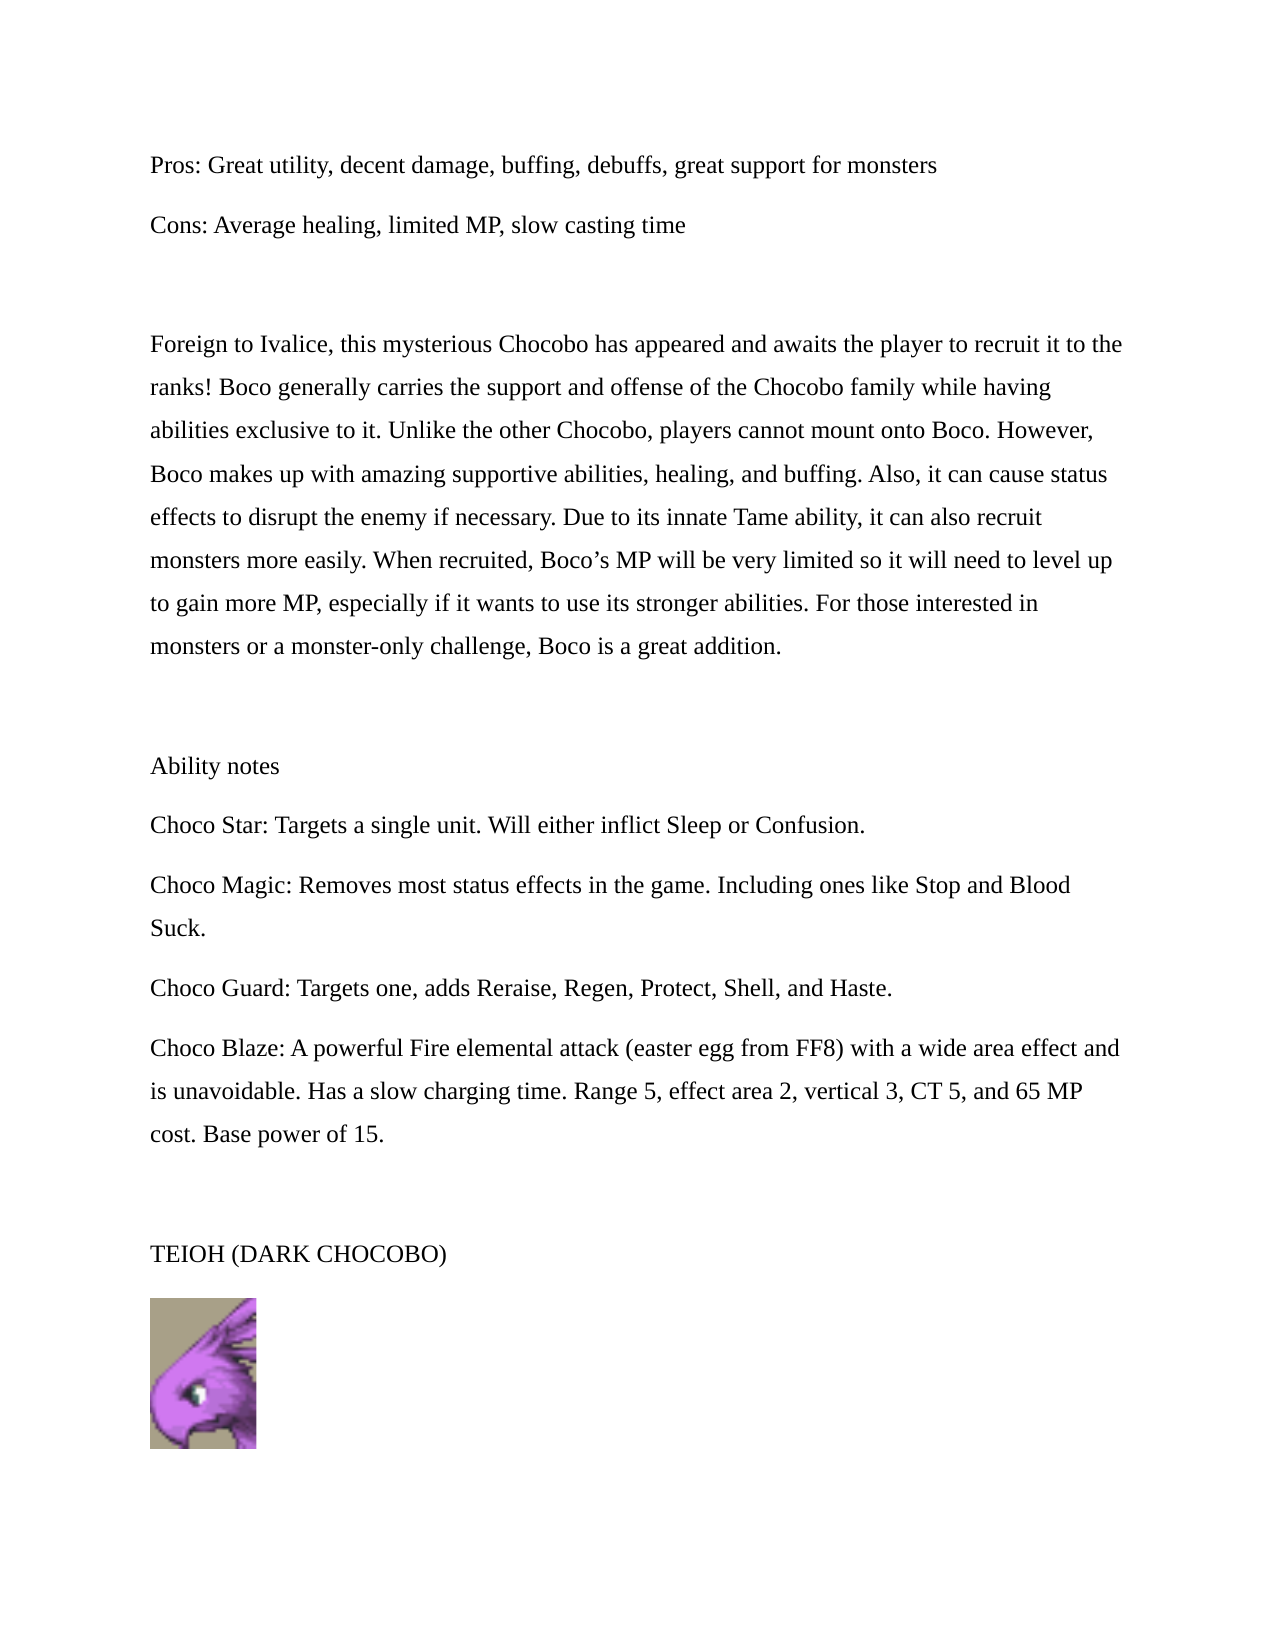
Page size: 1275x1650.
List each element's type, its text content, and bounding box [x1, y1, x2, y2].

text Choco Star: Targets a single unit. Will either inflict Sleep or Confusion. [150, 811, 1125, 839]
text Choco Magic: Removes most status effects in the game. Including ones like Stop and Blood Suck. [150, 870, 1125, 942]
text Cons: Average healing, limited MP, slow casting time [150, 210, 1125, 238]
text Choco Guard: Targets one, adds Reraise, Regen, Protect, Shell, and Haste. [150, 973, 1125, 1002]
text Foreign to Ivalice, this mysterious Chocobo has appeared and awaits the player to recruit it to the ranks! Boco generally carries the support and offense of the Chocobo family while having abilities exclusive to it. Unlike the other Chocobo, players cannot mount onto Boco. However, Boco makes up with amazing supportive abilities, healing, and buffing. Also, it can cause status effects to disrupt the enemy if necessary. Due to its innate Tame ability, it can also recruit monsters more easily. When recruited, Boco’s MP will be very limited so it will need to level up to gain more MP, especially if it wants to use its stronger abilities. For those interested in monsters or a monster-only challenge, Boco is a great addition. [150, 329, 1125, 660]
text Pros: Great utility, decent damage, buffing, debuffs, great support for monsters [150, 150, 1125, 179]
text Ability notes [150, 751, 1125, 779]
text Choco Blaze: A powerful Fire elemental attack (easter egg from FF8) with a wide area effect and is unavoidable. Has a slow charging time. Range 5, effect area 2, vertical 3, CT 5, and 65 MP cost. Base power of 15. [150, 1033, 1125, 1148]
picture [150, 1298, 257, 1449]
text TEIOH (DARK CHOCOBO) [150, 1239, 1125, 1268]
